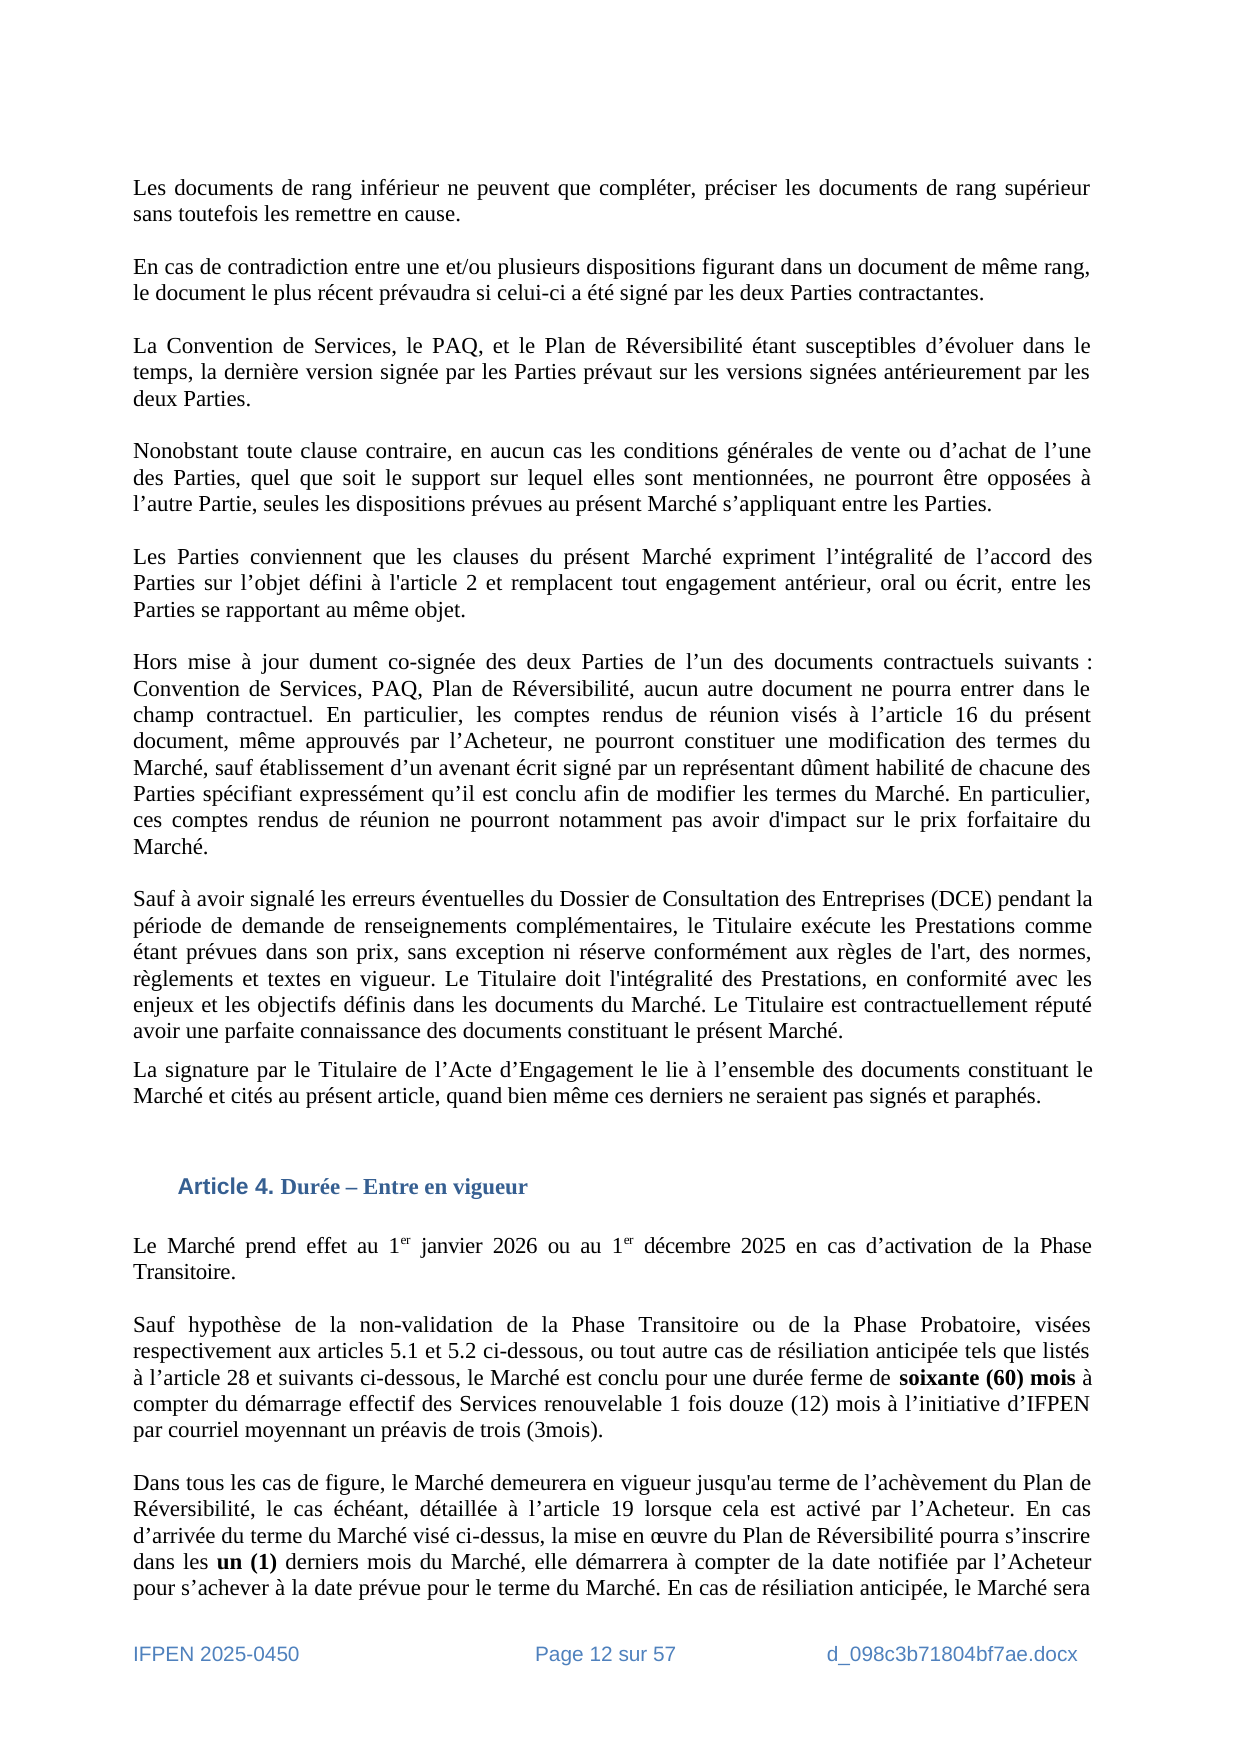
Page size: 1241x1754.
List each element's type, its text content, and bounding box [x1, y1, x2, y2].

text Sauf à avoir signalé les erreurs éventuelles du Dossier de Consultation des Entreprises (DCE) pendant la période de demande de renseignements complémentaires, le Titulaire exécute les Prestations comme étant prévues dans son prix, sans exception ni réserve conformément aux règles de l'art, des normes, règlements et textes en vigueur. Le Titulaire doit l'intégralité des Prestations, en conformité avec les enjeux et les objectifs définis dans les documents du Marché. Le Titulaire est contractuellement réputé avoir une parfaite connaissance des documents constituant le présent Marché. [133, 886, 1094, 1044]
text Nonobstant toute clause contraire, en aucun cas les conditions générales de vente ou d’achat de l’une des Parties, quel que soit le support sur lequel elles sont mentionnées, ne pourront être opposées à l’autre Partie, seules les dispositions prévues au présent Marché s’appliquant entre les Parties. [133, 437, 1093, 517]
subtitle Durée – Entre en vigueur [177, 1173, 1093, 1199]
text La Convention de Services, le PAQ, et le Plan de Réversibilité étant susceptibles d’évoluer dans le temps, la dernière version signée par les Parties prévaut sur les versions signées antérieurement par les deux Parties. [133, 332, 1093, 411]
text Les Parties conviennent que les clauses du présent Marché expriment l’intégralité de l’accord des Parties sur l’objet défini à l'article 2 et remplacent tout engagement antérieur, oral ou écrit, entre les Parties se rapportant au même objet. [133, 543, 1093, 622]
text En cas de contradiction entre une et/ou plusieurs dispositions figurant dans un document de même rang, le document le plus récent prévaudra si celui-ci a été signé par les deux Parties contractantes. [133, 253, 1093, 306]
text Le Marché prend effet au 1er janvier 2026 ou au 1er décembre 2025 en cas d’activation de la Phase Transitoire. [133, 1232, 1093, 1284]
text Hors mise à jour dument co-signée des deux Parties de l’un des documents contractuels suivants : Convention de Services, PAQ, Plan de Réversibilité, aucun autre document ne pourra entrer dans le champ contractuel. En particulier, les comptes rendus de réunion visés à l’article 16 du présent document, même approuvés par l’Acheteur, ne pourront constituer une modification des termes du Marché, sauf établissement d’un avenant écrit signé par un représentant dûment habilité de chacune des Parties spécifiant expressément qu’il est conclu afin de modifier les termes du Marché. En particulier, ces comptes rendus de réunion ne pourront notamment pas avoir d'impact sur le prix forfaitaire du Marché. [133, 648, 1093, 859]
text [133, 1469, 1093, 1601]
text Les documents de rang inférieur ne peuvent que compléter, préciser les documents de rang supérieur sans toutefois les remettre en cause. [133, 174, 1093, 227]
text Sauf hypothèse de la non-validation de la Phase Transitoire ou de la Phase Probatoire, visées respectivement aux articles 5.1 et 5.2 ci-dessous, ou tout autre cas de résiliation anticipée tels que listés à l’article 28 et suivants ci-dessous, le Marché est conclu pour une durée ferme de soixante (60) mois à compter du démarrage effectif des Services renouvelable 1 fois douze (12) mois à l’initiative d’IFPEN par courriel moyennant un préavis de trois (3mois). [133, 1311, 1093, 1443]
text La signature par le Titulaire de l’Acte d’Engagement le lie à l’ensemble des documents constituant le Marché et cités au présent article, quand bien même ces derniers ne seraient pas signés et paraphés. [133, 1056, 1094, 1109]
